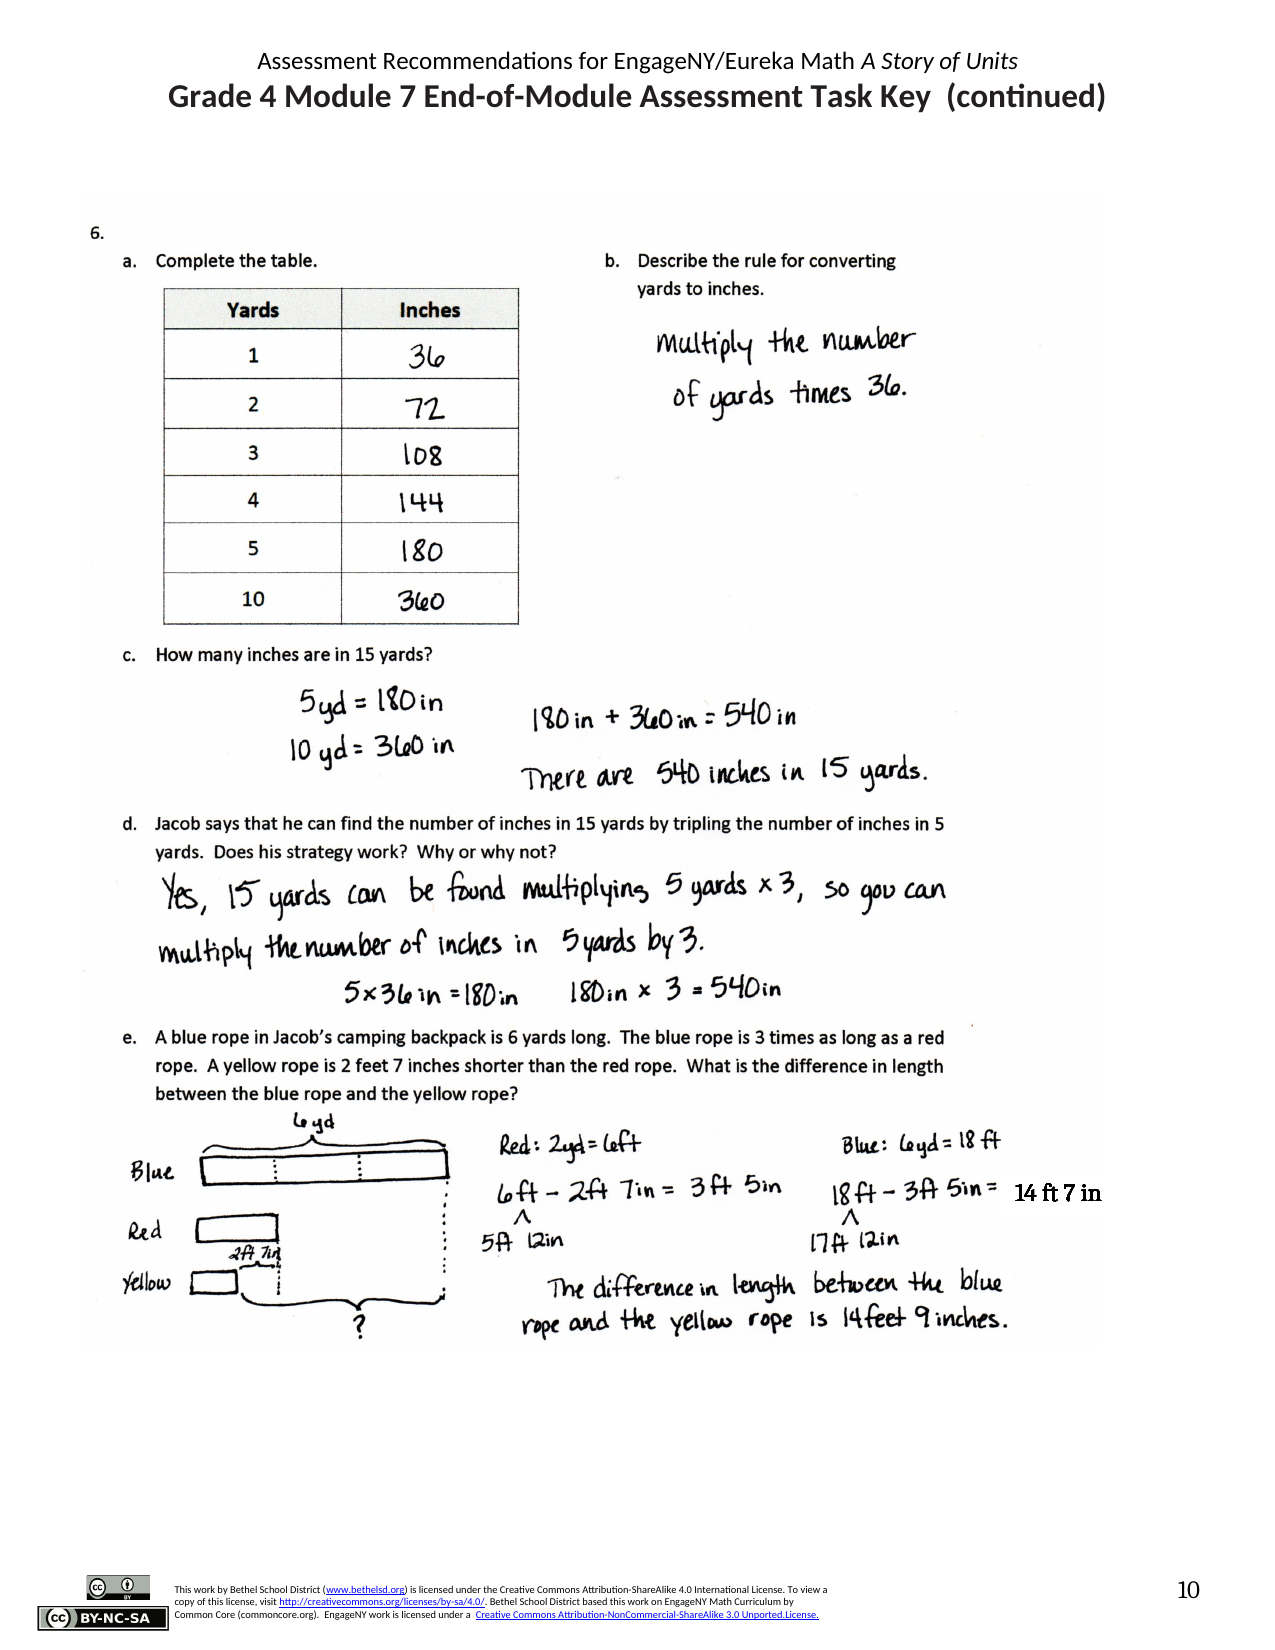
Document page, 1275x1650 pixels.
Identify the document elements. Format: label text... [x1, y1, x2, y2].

picture [79, 196, 1103, 1346]
text Grade 4 Module 7 End-of-Module Assessment Task Key (continued) [75, 76, 1200, 116]
picture [37, 1606, 169, 1632]
